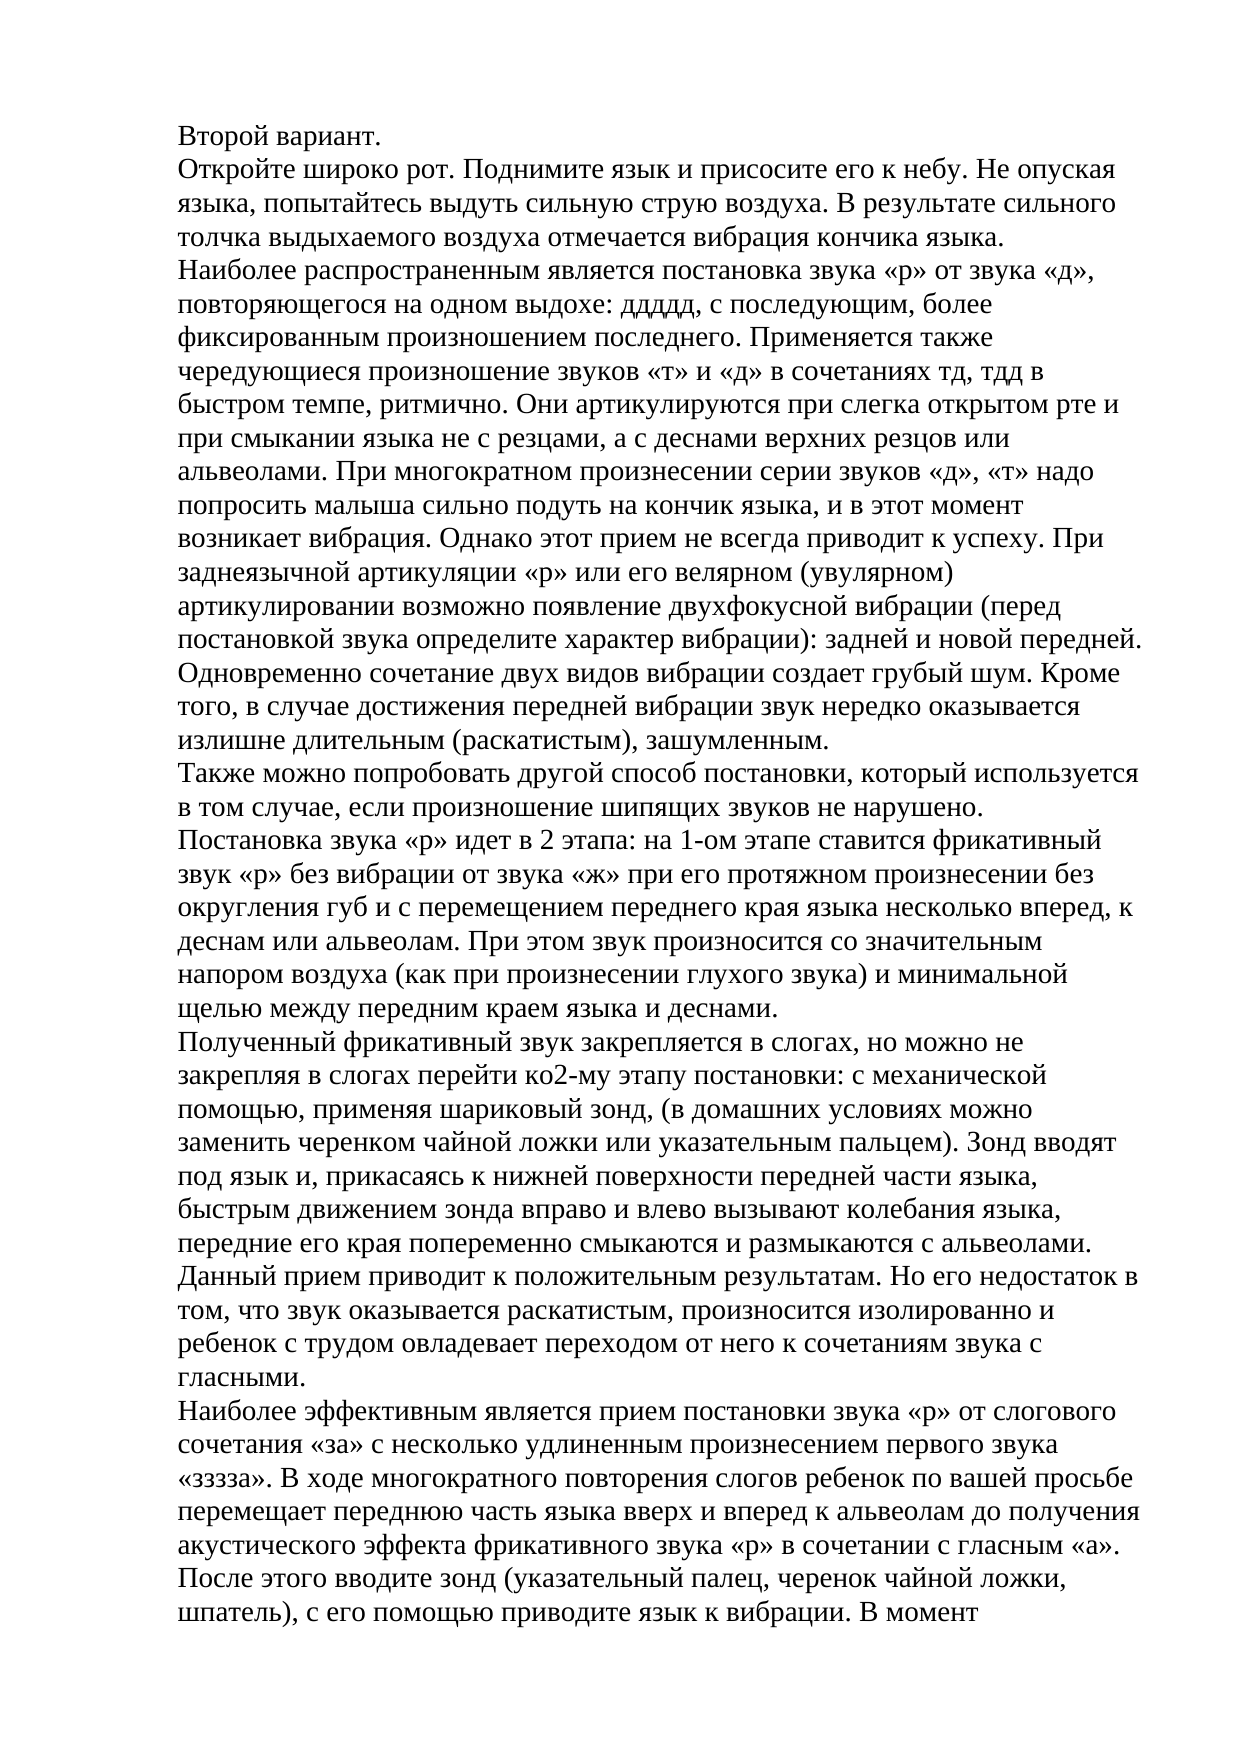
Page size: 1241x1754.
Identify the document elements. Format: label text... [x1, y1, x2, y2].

text Наиболее распространенным является постановка звука «р» от звука «д», повторяющегося на одном выдохе: ддддд, с последующим, более фиксированным произношением последнего. Применяется также чередующиеся произношение звуков «т» и «д» в сочетаниях тд, тдд в быстром темпе, ритмично. Они артикулируются при слегка открытом рте и при смыкании языка не с резцами, а с деснами верхних резцов или альвеолами. При многократном произнесении серии звуков «д», «т» надо попросить малыша сильно подуть на кончик языка, и в этот момент возникает вибрация. Однако этот прием не всегда приводит к успеху. При заднеязычной артикуляции «р» или его велярном (увулярном) артикулировании возможно появление двухфокусной вибрации (перед постановкой звука определите характер вибрации): задней и новой передней. Одновременно сочетание двух видов вибрации создает грубый шум. Кроме того, в случае достижения передней вибрации звук нередко оказывается излишне длительным (раскатистым), зашумленным. [177, 252, 1152, 755]
text Также можно попробовать другой способ постановки, который используется в том случае, если произношение шипящих звуков не нарушено. [177, 755, 1152, 822]
text Полученный фрикативный звук закрепляется в слогах, но можно не закрепляя в слогах перейти ко2-му этапу постановки: с механической помощью, применяя шариковый зонд, (в домашних условиях можно заменить черенком чайной ложки или указательным пальцем). Зонд вводят под язык и, прикасаясь к нижней поверхности передней части языка, быстрым движением зонда вправо и влево вызывают колебания языка, передние его края попеременно смыкаются и размыкаются с альвеолами. Данный прием приводит к положительным результатам. Но его недостаток в том, что звук оказывается раскатистым, произносится изолированно и ребенок с трудом овладевает переходом от него к сочетаниям звука с гласными. [177, 1024, 1152, 1393]
text Постановка звука «р» идет в 2 этапа: на 1-ом этапе ставится фрикативный звук «р» без вибрации от звука «ж» при его протяжном произнесении без округления губ и с перемещением переднего края языка несколько вперед, к деснам или альвеолам. При этом звук произносится со значительным напором воздуха (как при произнесении глухого звука) и минимальной щелью между передним краем языка и деснами. [177, 822, 1152, 1024]
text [177, 1393, 1152, 1627]
text Откройте широко рот. Поднимите язык и присосите его к небу. Не опуская языка, попытайтесь выдуть сильную струю воздуха. В результате сильного толчка выдыхаемого воздуха отмечается вибрация кончика языка. [177, 152, 1152, 252]
text Второй вариант. [177, 118, 1152, 152]
